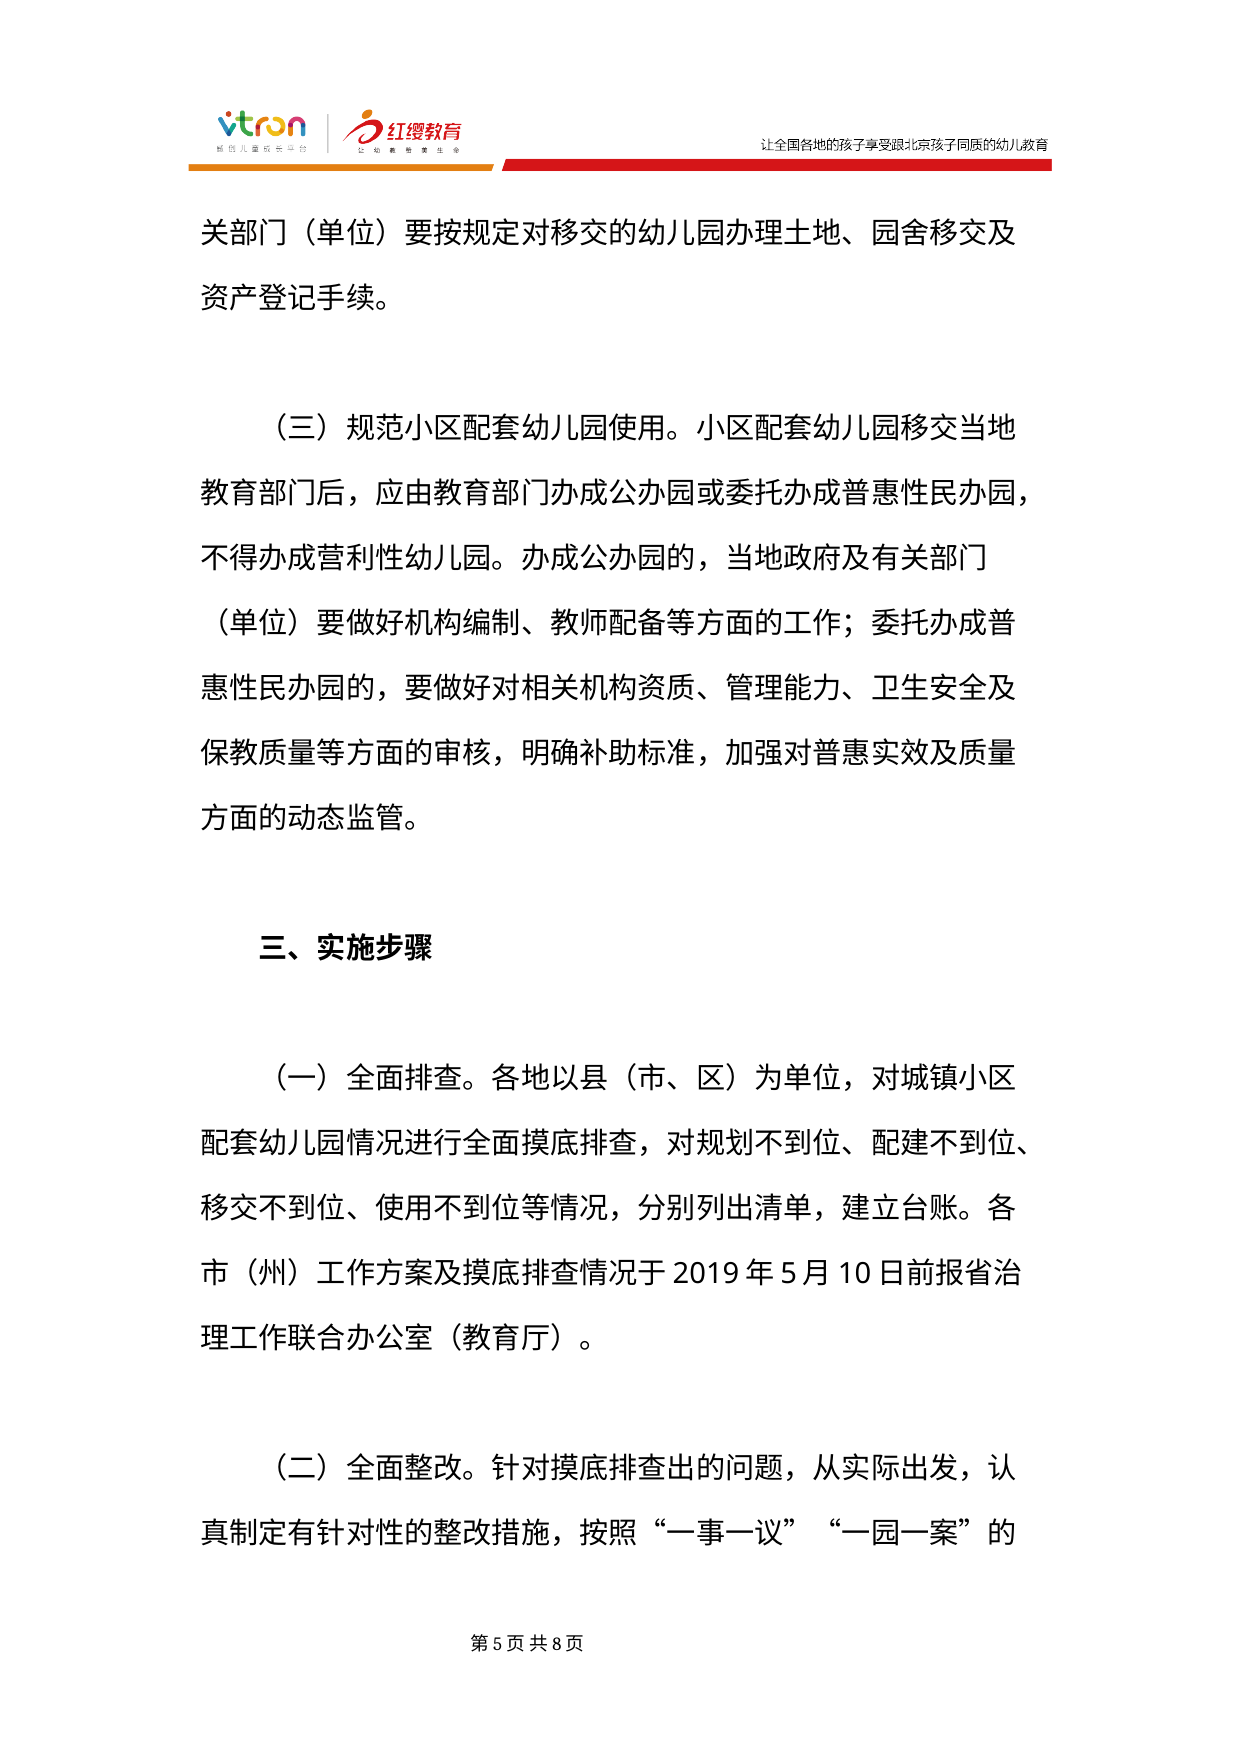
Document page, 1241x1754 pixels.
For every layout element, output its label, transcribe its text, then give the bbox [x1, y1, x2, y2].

picture [188, 88, 1052, 189]
